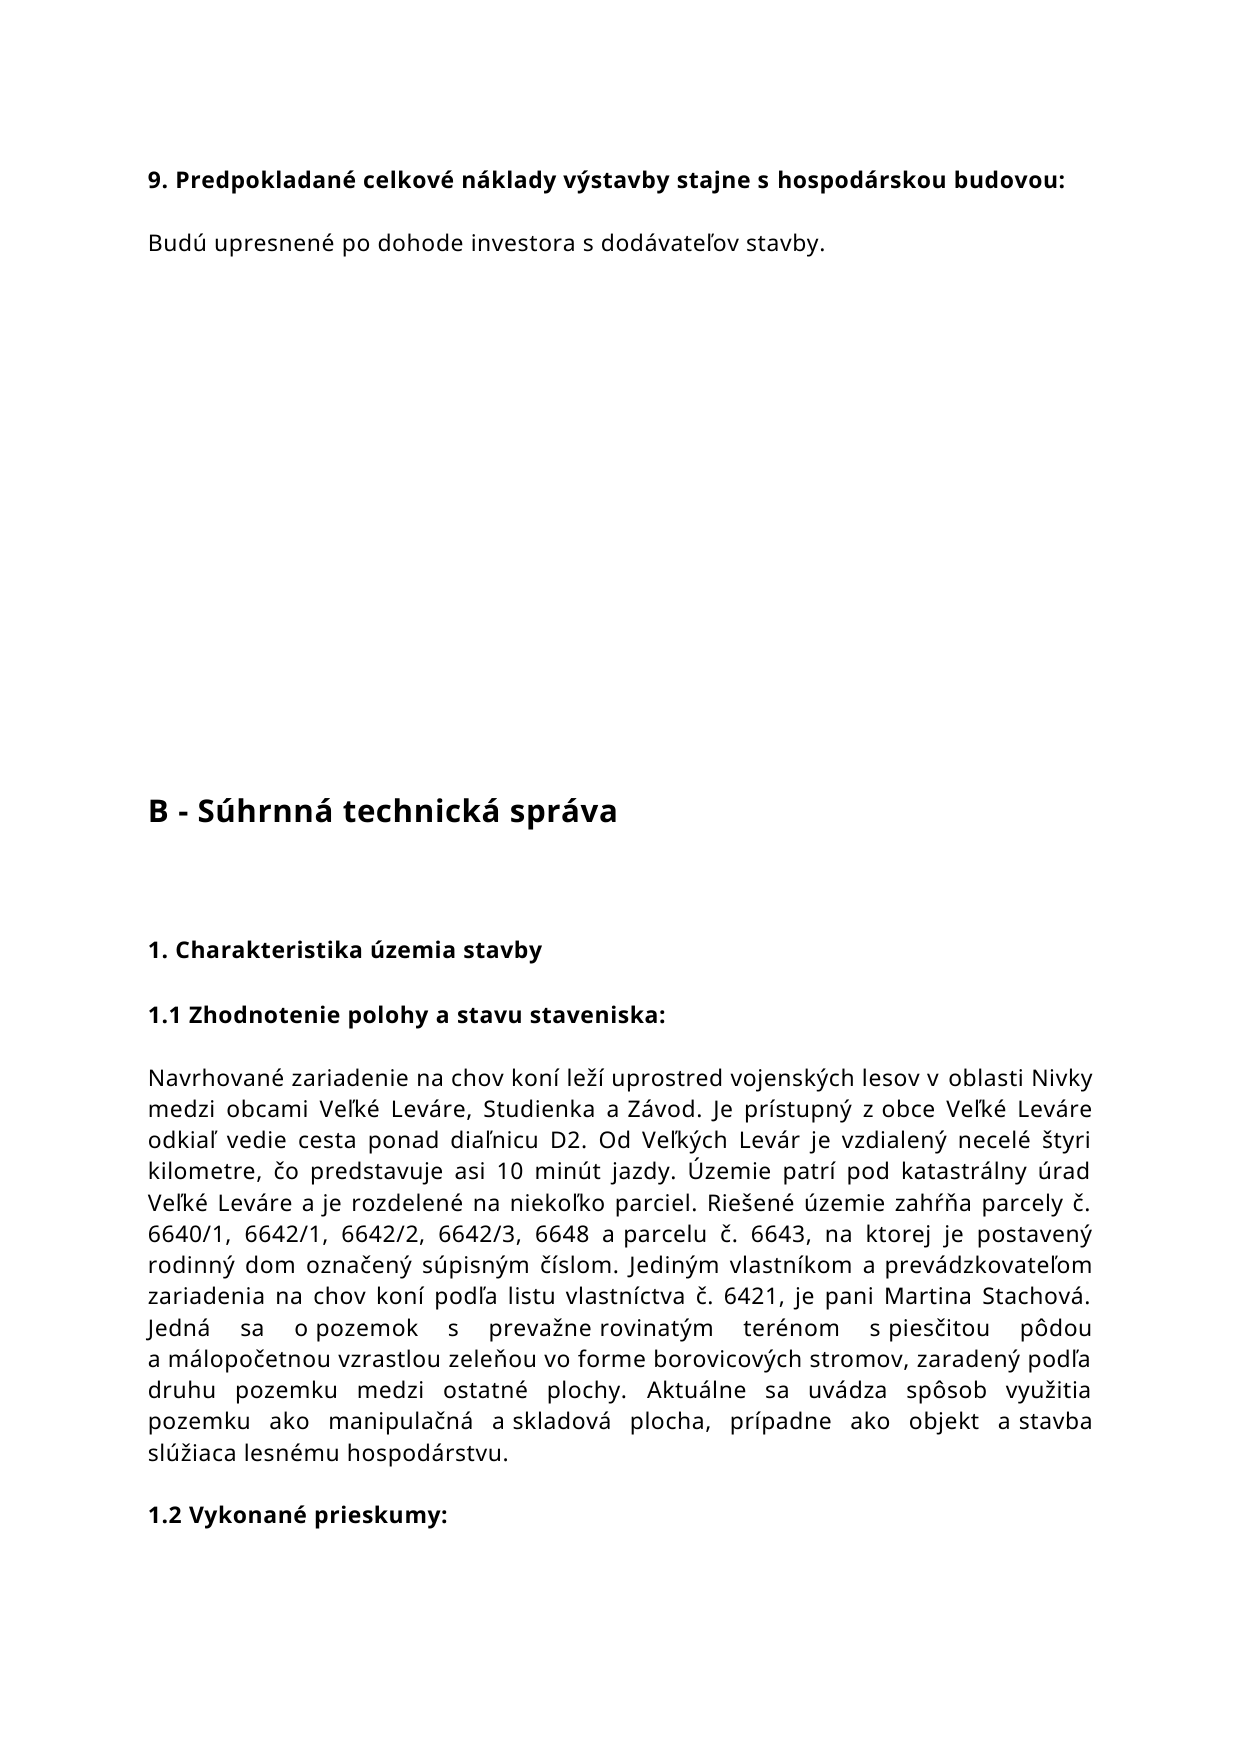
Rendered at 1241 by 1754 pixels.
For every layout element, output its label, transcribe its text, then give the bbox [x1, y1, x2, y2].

text Navrhované zariadenie na chov koní leží uprostred vojenských lesov v oblasti Nivky medzi obcami Veľké Leváre, Studienka a Závod. Je prístupný z obce Veľké Leváre odkiaľ vedie cesta ponad diaľnicu D2. Od Veľkých Levár je vzdialený necelé štyri kilometre, čo predstavuje asi 10 minút jazdy. Územie patrí pod katastrálny úrad Veľké Leváre a je rozdelené na niekoľko parciel. Riešené územie zahŕňa parcely č. 6640/1, 6642/1, 6642/2, 6642/3, 6648 a parcelu č. 6643, na ktorej je postavený rodinný dom označený súpisným číslom. Jediným vlastníkom a prevádzkovateľom zariadenia na chov koní podľa listu vlastníctva č. 6421, je pani Martina Stachová. Jedná sa o pozemok s prevažne rovinatým terénom s piesčitou pôdou a málopočetnou vzrastlou zeleňou vo forme borovicových stromov, zaradený podľa druhu pozemku medzi ostatné plochy. Aktuálne sa uvádza spôsob využitia pozemku ako manipulačná a skladová plocha, prípadne ako objekt a stavba slúžiaca lesnému hospodárstvu. [148, 1062, 1093, 1468]
list B - Súhrnná technická správa [148, 789, 1093, 832]
text Budú upresnené po dohode investora s dodávateľov stavby. [148, 226, 1093, 258]
list 9. Predpokladané celkové náklady výstavby stajne s hospodárskou budovou: [148, 164, 1093, 195]
list 1.2 Vykonané prieskumy: [148, 1499, 1093, 1530]
text 1. Charakteristika územia stavby [148, 934, 1093, 965]
list 1.1 Zhodnotenie polohy a stavu staveniska: [148, 999, 1093, 1030]
